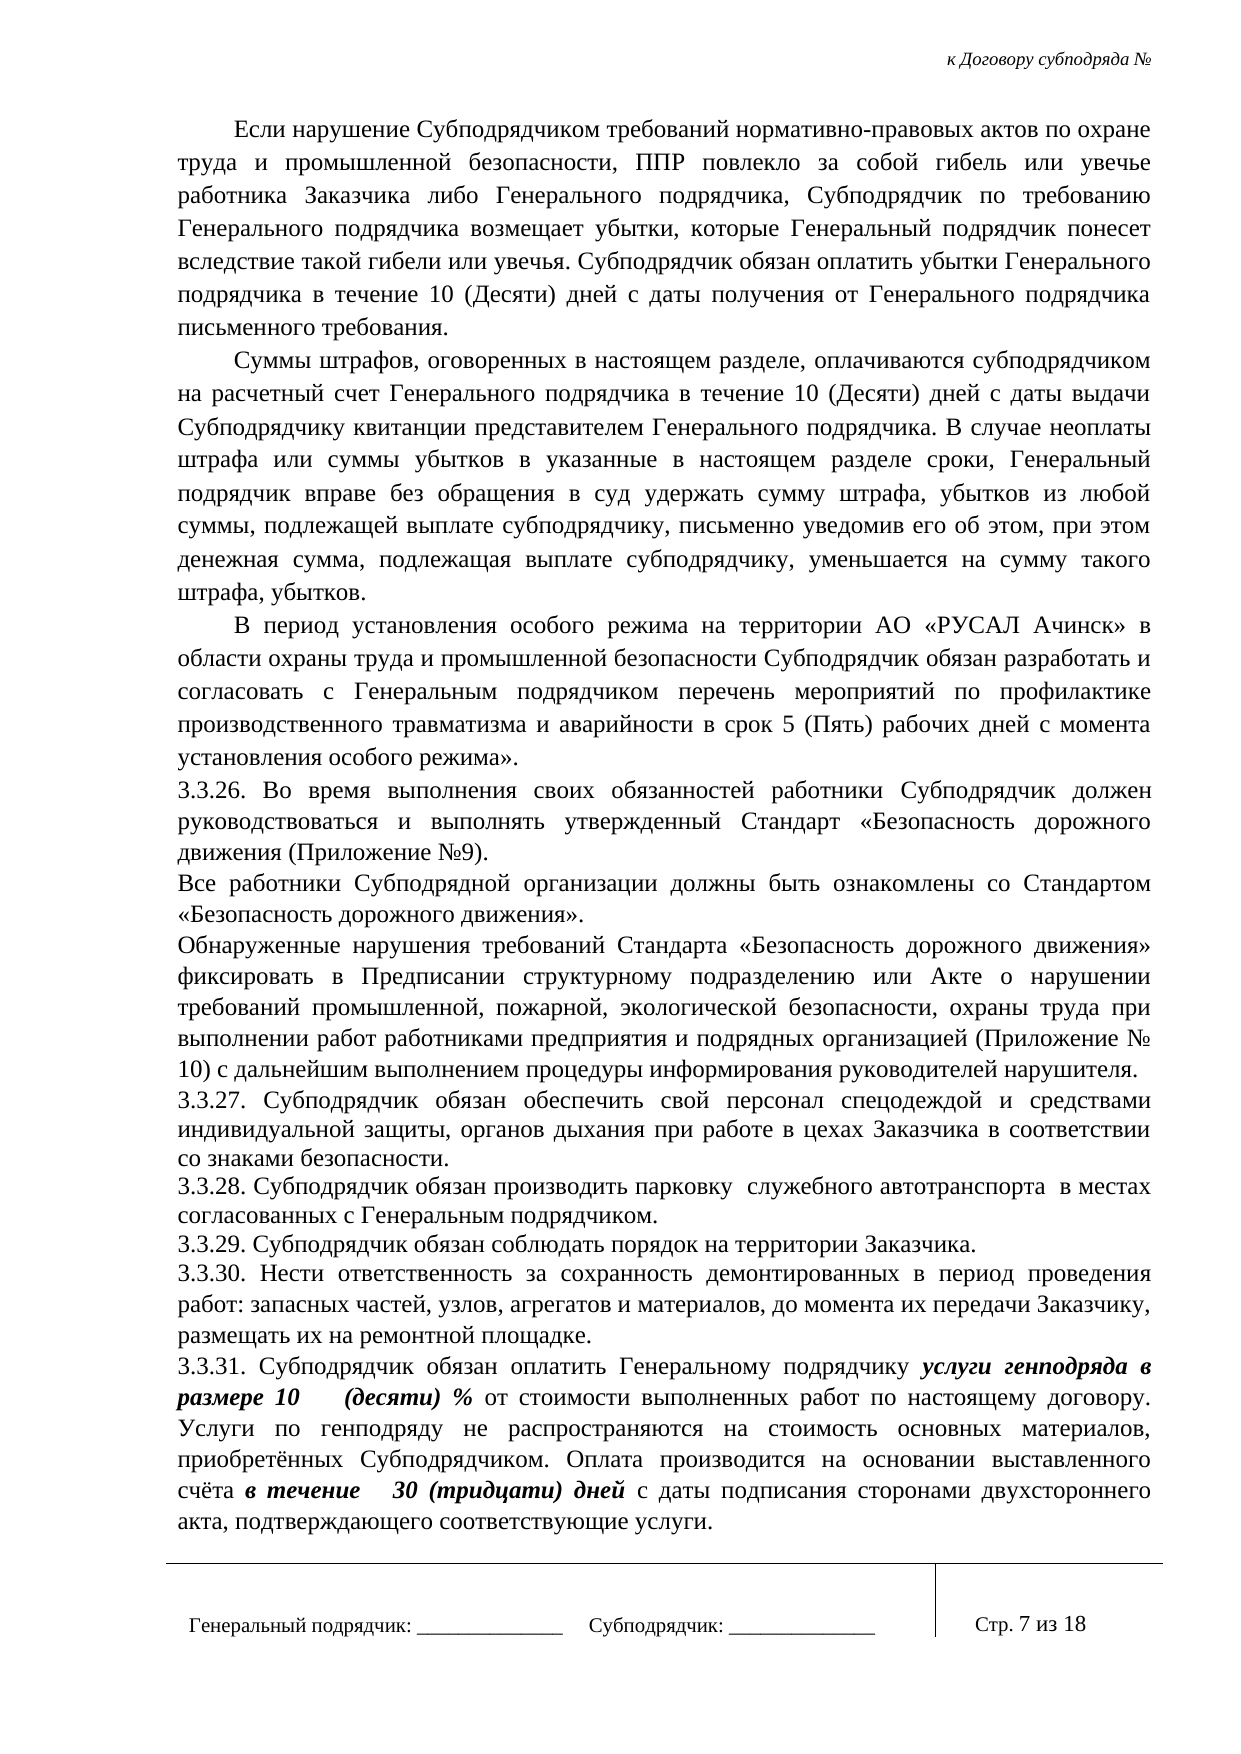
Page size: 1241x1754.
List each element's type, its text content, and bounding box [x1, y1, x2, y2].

text Все работники Субподрядной организации должны быть ознакомлены со Стандартом «Безопасность дорожного движения». [177, 868, 1152, 928]
text 3.3.30. Нести ответственность за сохранность демонтированных в период проведения работ: запасных частей, узлов, агрегатов и материалов, до момента их передачи Заказчику, размещать их на ремонтной площадке. [177, 1258, 1152, 1348]
text Суммы штрафов, оговоренных в настоящем разделе, оплачиваются субподрядчиком на расчетный счет Генерального подрядчика в течение 10 (Десяти) дней с даты выдачи Субподрядчику квитанции представителем Генерального подрядчика. В случае неоплаты штрафа или суммы убытков в указанные в настоящем разделе сроки, Генеральный подрядчик вправе без обращения в суд удержать сумму штрафа, убытков из любой суммы, подлежащей выплате субподрядчику, письменно уведомив его об этом, при этом денежная сумма, подлежащая выплате субподрядчику, уменьшается на сумму такого штрафа, убытков. [177, 346, 1152, 605]
text 3.3.27. Субподрядчик обязан обеспечить свой персонал спецодеждой и средствами индивидуальной защиты, органов дыхания при работе в цехах Заказчика в соответствии со знаками безопасности. [177, 1085, 1152, 1171]
text В период установления особого режима на территории АО «РУСАЛ Ачинск» в области охраны труда и промышленной безопасности Субподрядчик обязан разработать и согласовать с Генеральным подрядчиком перечень мероприятий по профилактике производственного травматизма и аварийности в срок 5 (Пять) рабочих дней с момента установления особого режима». [177, 610, 1152, 771]
text Если нарушение Субподрядчиком требований нормативно-правовых актов по охране труда и промышленной безопасности, ППР повлекло за собой гибель или увечье работника Заказчика либо Генерального подрядчика, Субподрядчик по требованию Генерального подрядчика возмещает убытки, которые Генеральный подрядчик понесет вследствие такой гибели или увечья. Субподрядчик обязан оплатить убытки Генерального подрядчика в течение 10 (Десяти) дней с даты получения от Генерального подрядчика письменного требования. [177, 114, 1152, 341]
text 3.3.28. Субподрядчик обязан производить парковку служебного автотранспорта в местах согласованных с Генеральным подрядчиком. [177, 1171, 1152, 1229]
text 3.3.31. Субподрядчик обязан оплатить Генеральному подрядчику услуги генподряда в размере 10 (десяти) % от стоимости выполненных работ по настоящему договору. Услуги по генподряду не распространяются на стоимость основных материалов, приобретённых Субподрядчиком. Оплата производится на основании выставленного счёта в течение 30 (тридцати) дней с даты подписания сторонами двухстороннего акта, подтверждающего соответствующие услуги. [177, 1351, 1152, 1535]
text 3.3.26. Во время выполнения своих обязанностей работники Субподрядчик должен руководствоваться и выполнять утвержденный Стандарт «Безопасность дорожного движения (Приложение №9). [177, 775, 1152, 866]
text 3.3.29. Субподрядчик обязан соблюдать порядок на территории Заказчика. [177, 1229, 1152, 1258]
text Обнаруженные нарушения требований Стандарта «Безопасность дорожного движения» фиксировать в Предписании структурному подразделению или Акте о нарушении требований промышленной, пожарной, экологической безопасности, охраны труда при выполнении работ работниками предприятия и подрядных организацией (Приложение № 10) с дальнейшим выполнением процедуры информирования руководителей нарушителя. [177, 930, 1152, 1083]
